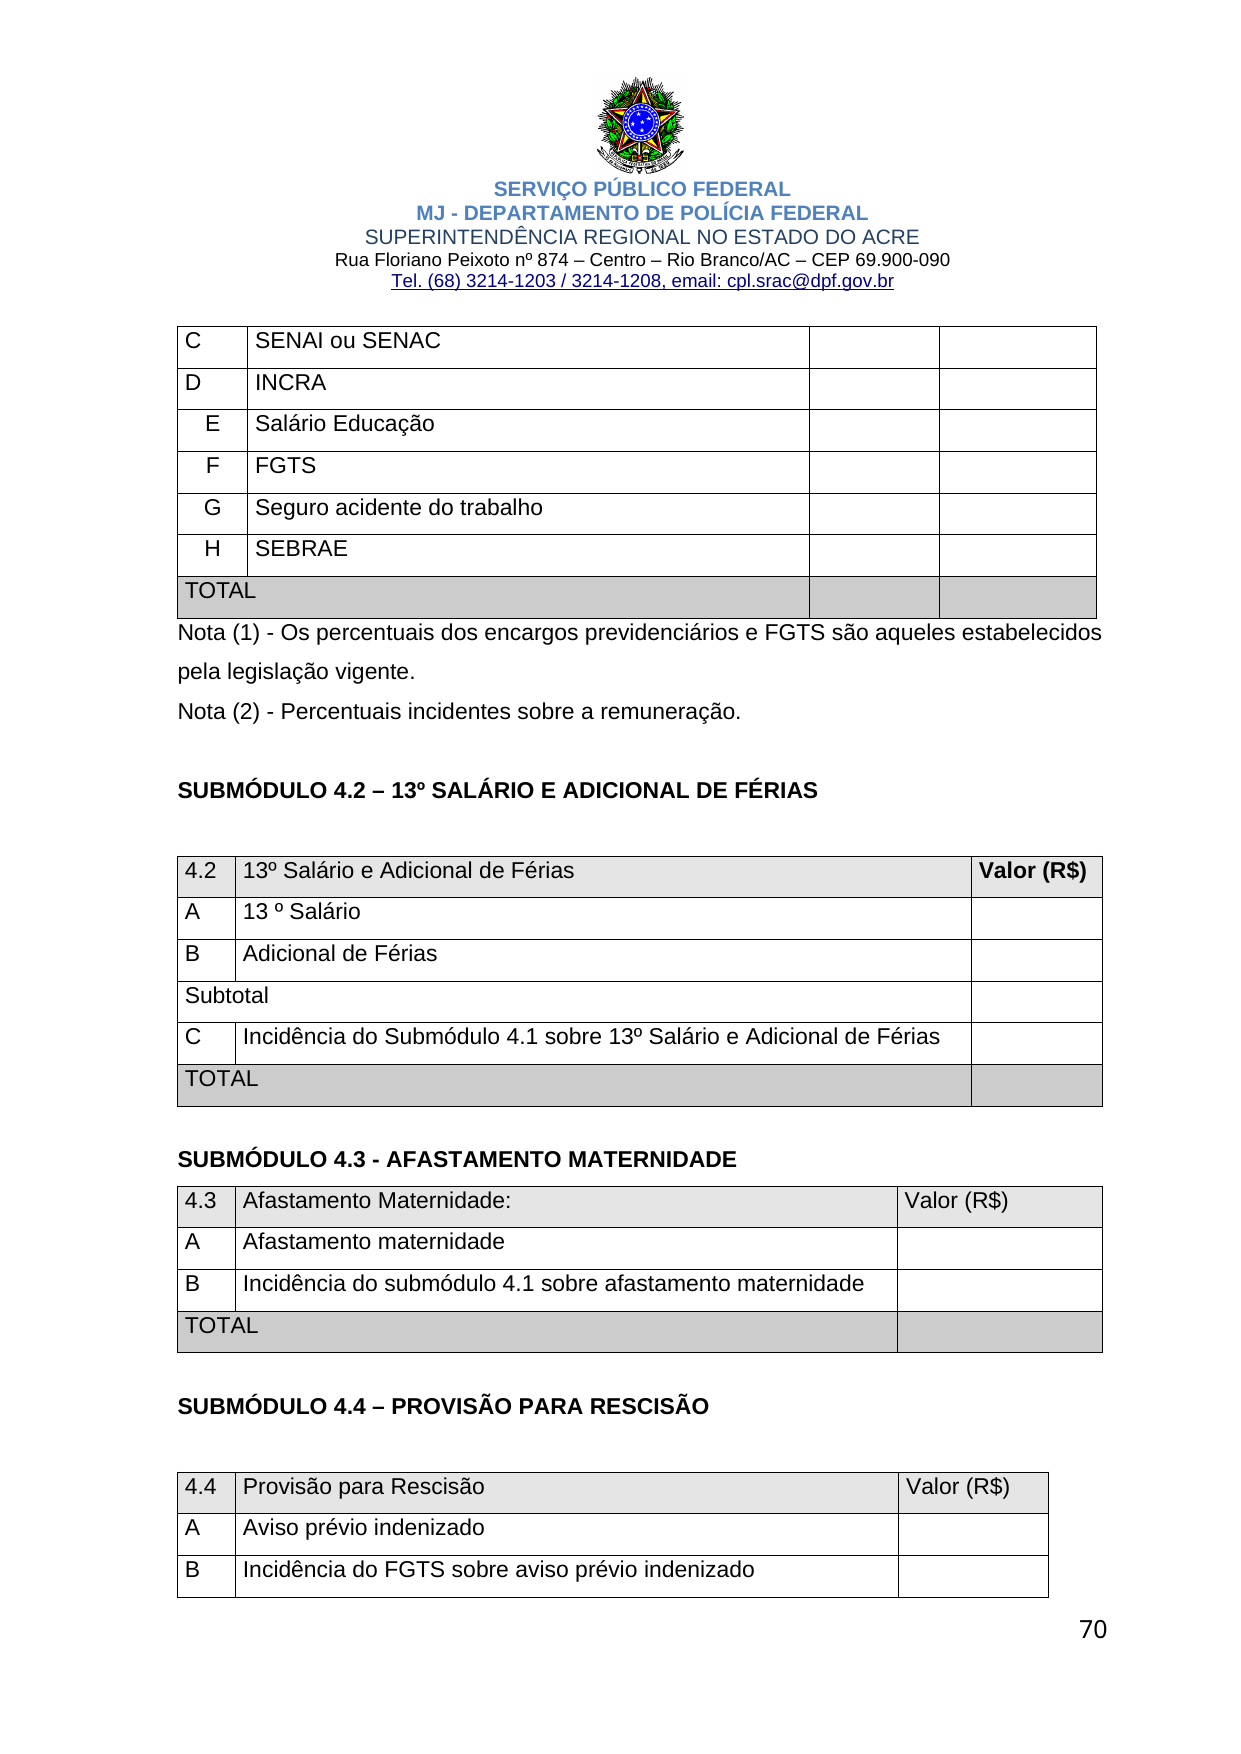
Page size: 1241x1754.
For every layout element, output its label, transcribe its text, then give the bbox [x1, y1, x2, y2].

text Nota (1) - Os percentuais dos encargos previdenciários e FGTS são aqueles estabelecidos pela legislação vigente. [177, 619, 1107, 684]
table_cell [972, 898, 1102, 939]
table_header Valor (R$) [898, 1187, 1102, 1227]
table_cell A [178, 898, 235, 939]
table_header Provisão para Rescisão [236, 1473, 898, 1513]
table_cell [940, 577, 1096, 618]
table_cell A [178, 1514, 235, 1555]
table_cell [972, 1023, 1102, 1064]
table_cell [940, 535, 1096, 576]
table_cell [940, 494, 1096, 534]
table_cell INCRA [248, 369, 809, 409]
table_cell [810, 369, 939, 409]
table_cell [940, 369, 1096, 409]
table_cell Seguro acidente do trabalho [248, 494, 809, 534]
table_cell C [178, 327, 247, 368]
picture [593, 73, 691, 177]
table_cell TOTAL [178, 577, 809, 618]
table_cell [972, 940, 1102, 981]
table_header 4.2 [178, 857, 235, 897]
table_cell B [178, 1556, 235, 1597]
table_header Afastamento Maternidade: [236, 1187, 897, 1227]
table_cell Aviso prévio indenizado [236, 1514, 898, 1555]
table_cell [810, 410, 939, 451]
table_cell C [178, 1023, 235, 1064]
table_cell Salário Educação [248, 410, 809, 451]
table_cell B [178, 940, 235, 981]
table_cell [899, 1556, 1048, 1597]
text Nota (2) - Percentuais incidentes sobre a remuneração. [177, 698, 1107, 724]
table_cell [972, 982, 1102, 1022]
table_header Valor (R$) [899, 1473, 1048, 1513]
table_cell [940, 452, 1096, 493]
table_cell [899, 1514, 1048, 1555]
table_cell [898, 1312, 1102, 1352]
text SUBMÓDULO 4.2 – 13º SALÁRIO E ADICIONAL DE FÉRIAS [177, 777, 1107, 803]
table_cell D [178, 369, 247, 409]
table_cell Incidência do submódulo 4.1 sobre afastamento maternidade [236, 1270, 897, 1311]
table_cell [940, 327, 1096, 368]
table_cell Incidência do Submódulo 4.1 sobre 13º Salário e Adicional de Férias [236, 1023, 971, 1064]
text SUBMÓDULO 4.4 – PROVISÃO PARA RESCISÃO [177, 1393, 1107, 1419]
table_cell H [178, 535, 247, 576]
table_cell Afastamento maternidade [236, 1228, 897, 1269]
table_cell [810, 327, 939, 368]
table_cell [972, 1065, 1102, 1106]
table_cell [898, 1270, 1102, 1311]
table_cell [898, 1228, 1102, 1269]
table_cell [810, 494, 939, 534]
table_cell [810, 452, 939, 493]
table_header 4.4 [178, 1473, 235, 1513]
table_cell TOTAL [178, 1065, 971, 1106]
table_cell [810, 577, 939, 618]
text Submódulo 4.3 - Afastamento Maternidade [177, 1146, 1107, 1172]
table_cell A [178, 1228, 235, 1269]
table_cell TOTAL [178, 1312, 897, 1352]
table_cell [810, 535, 939, 576]
table_cell 13 º Salário [236, 898, 971, 939]
table_cell SEBRAE [248, 535, 809, 576]
table_cell SENAI ou SENAC [248, 327, 809, 368]
table_cell Subtotal [178, 982, 971, 1022]
table_cell FGTS [248, 452, 809, 493]
table_cell [940, 410, 1096, 451]
table_cell E [178, 410, 247, 451]
table_cell F [178, 452, 247, 493]
table_cell Incidência do FGTS sobre aviso prévio indenizado [236, 1556, 898, 1597]
table_cell G [178, 494, 247, 534]
table_header Valor (R$) [972, 857, 1102, 897]
table_cell B [178, 1270, 235, 1311]
table_header 4.3 [178, 1187, 235, 1227]
table_header 13º Salário e Adicional de Férias [236, 857, 971, 897]
table_cell Adicional de Férias [236, 940, 971, 981]
